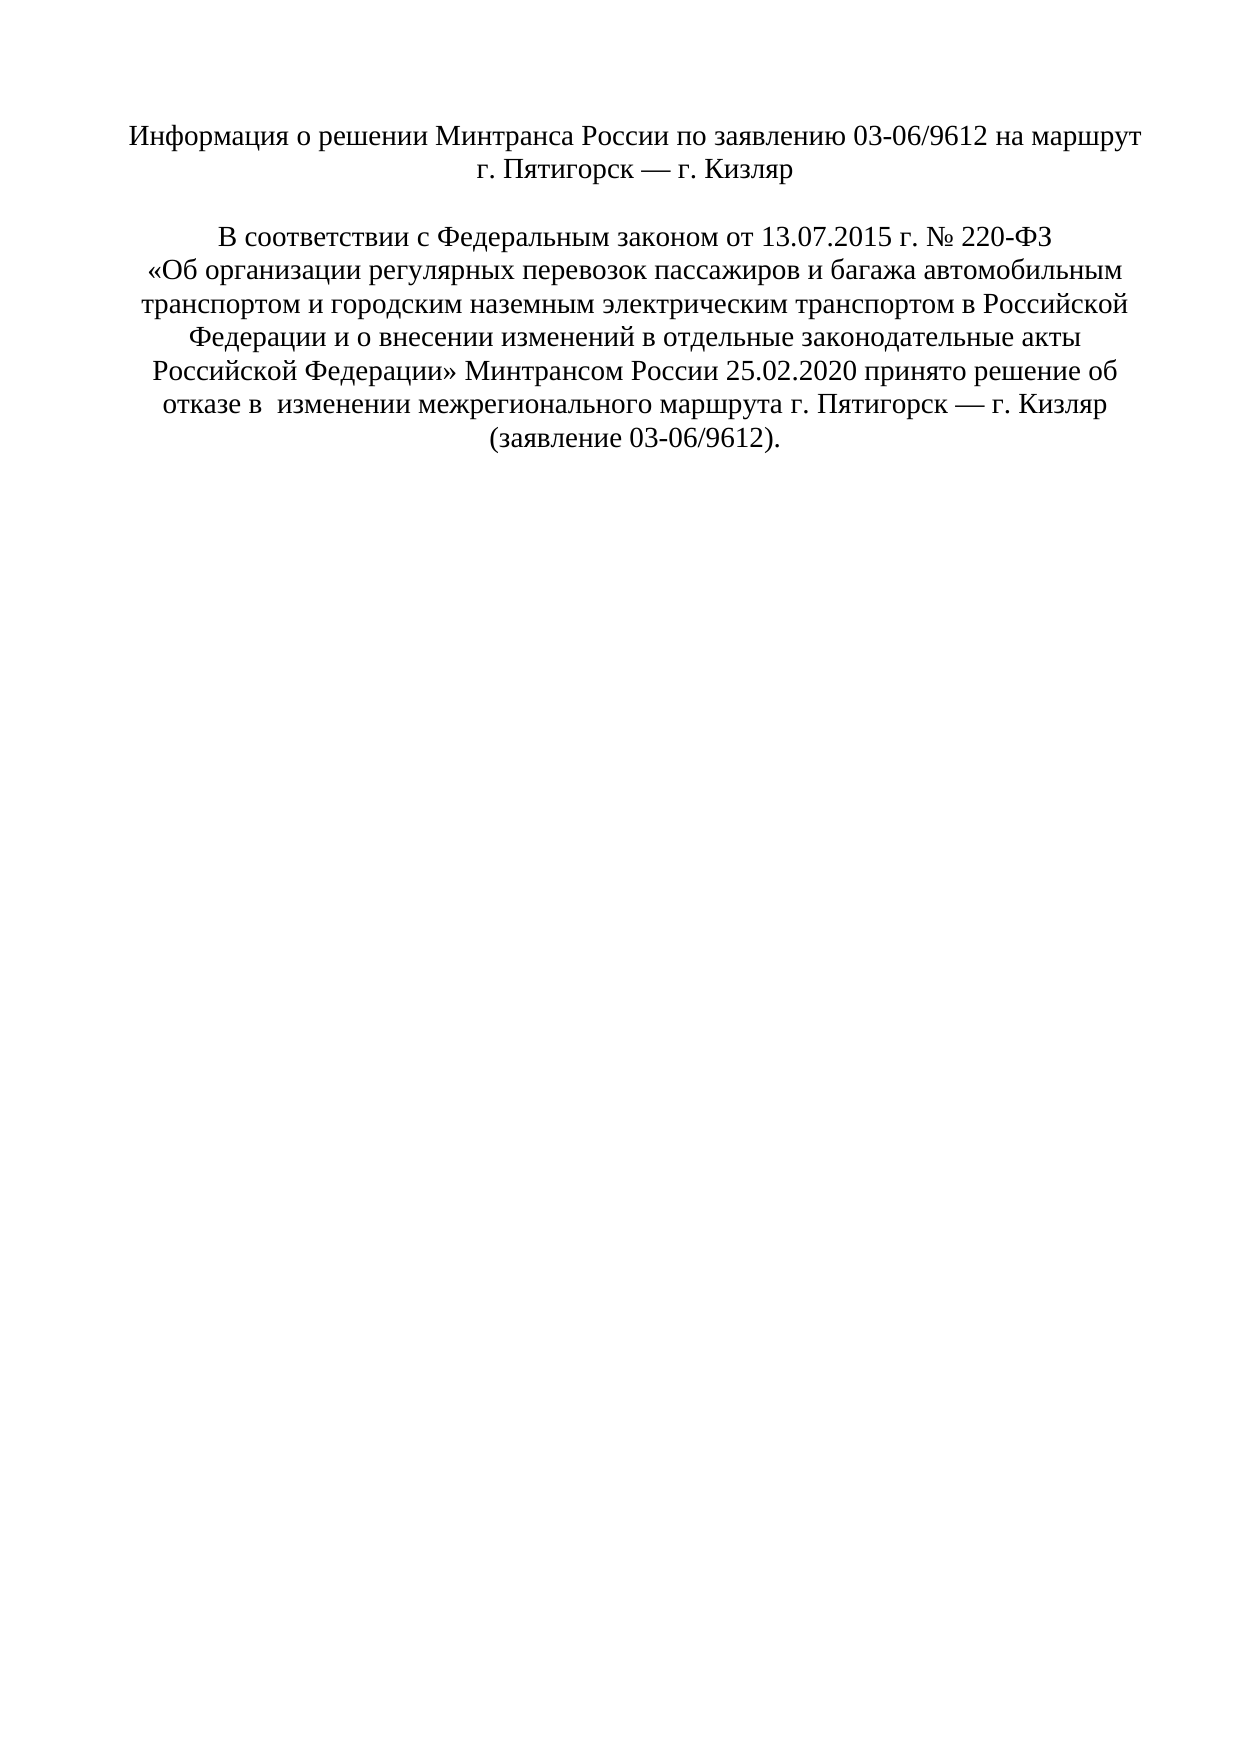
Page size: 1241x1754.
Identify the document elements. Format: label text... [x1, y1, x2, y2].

text Информация о решении Минтранса России по заявлению 03-06/9612 на маршрут г. Пятигорск — г. Кизляр [118, 118, 1152, 185]
text В соответствии с Федеральным законом от 13.07.2015 г. № 220-ФЗ «Об организации регулярных перевозок пассажиров и багажа автомобильным транспортом и городским наземным электрическим транспортом в Российской Федерации и о внесении изменений в отдельные законодательные акты Российской Федерации» Минтрансом России 25.02.2020 принято решение об отказе в изменении межрегионального маршрута г. Пятигорск — г. Кизляр (заявление 03-06/9612). [118, 219, 1152, 453]
